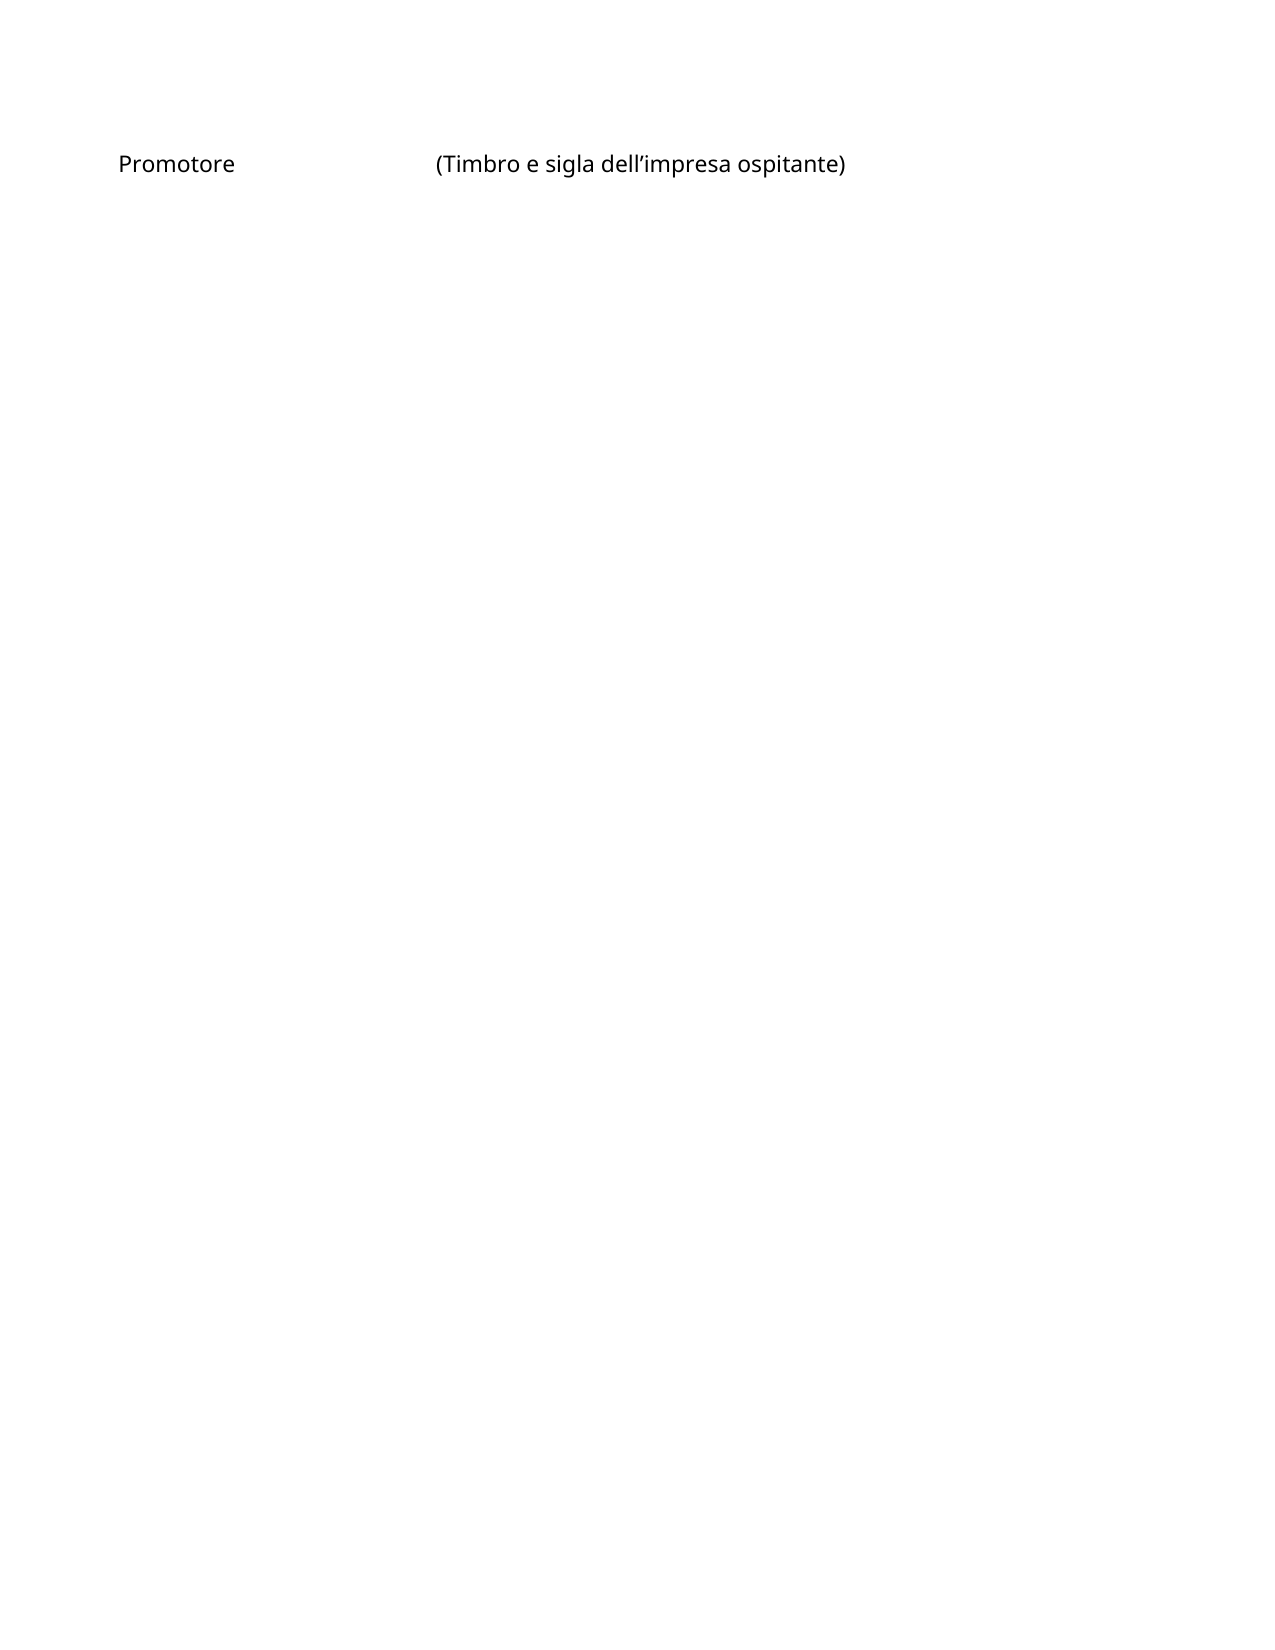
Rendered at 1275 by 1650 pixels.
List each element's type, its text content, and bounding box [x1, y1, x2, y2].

text Promotore (Timbro e sigla dell’impresa ospitante) [118, 148, 1152, 179]
